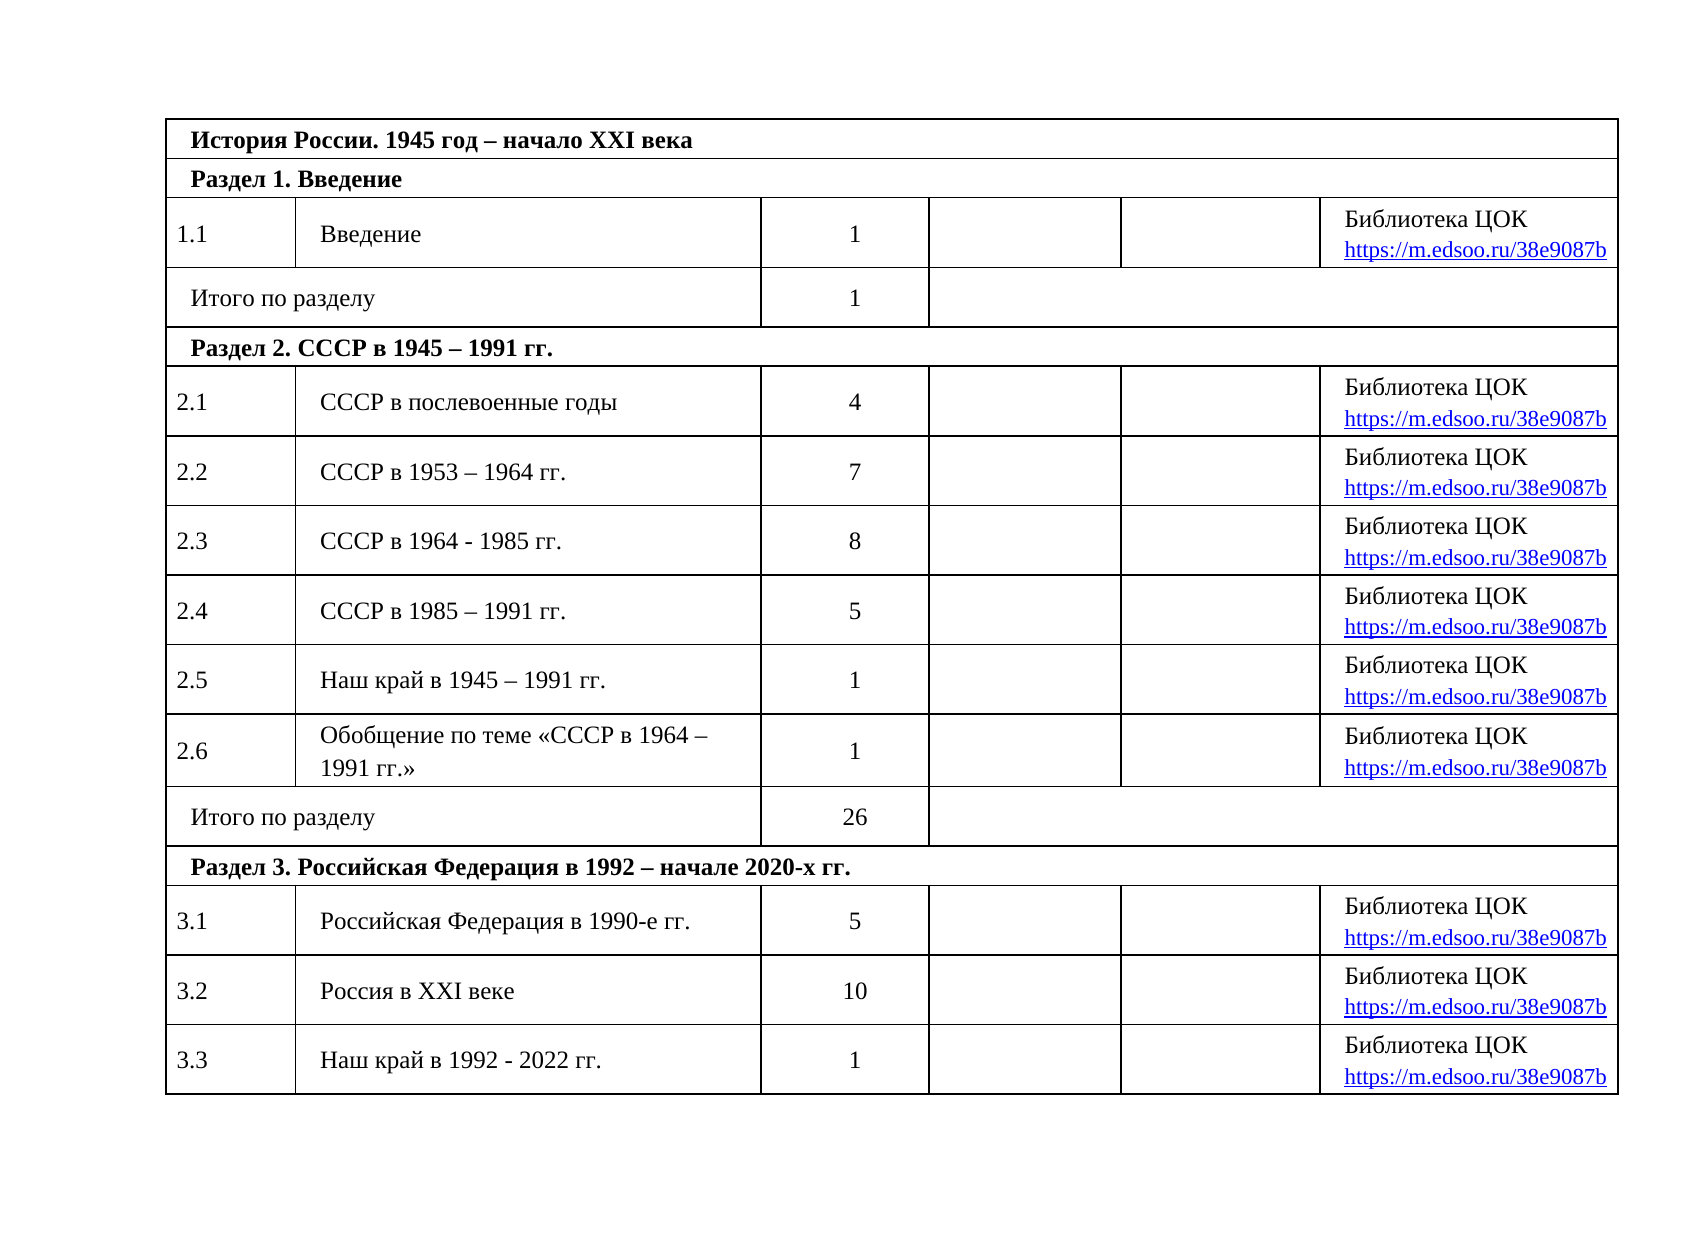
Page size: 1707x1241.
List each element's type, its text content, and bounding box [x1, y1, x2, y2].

table_cell Библиотека ЦОК https://m.edsoo.ru/38e9087b [1321, 506, 1617, 574]
table_cell [930, 198, 1120, 266]
table_cell [930, 268, 1617, 326]
table_cell Библиотека ЦОК https://m.edsoo.ru/38e9087b [1321, 645, 1617, 713]
table_cell 5 [762, 576, 928, 644]
table_cell Введение [296, 198, 760, 266]
table_cell Наш край в 1992 - 2022 гг. [296, 1025, 760, 1093]
table_cell Библиотека ЦОК https://m.edsoo.ru/38e9087b [1321, 367, 1617, 435]
table_cell 2.5 [167, 645, 295, 713]
table_cell [930, 506, 1120, 574]
table_cell 1.1 [167, 198, 295, 266]
table_cell [930, 715, 1120, 786]
table_cell [1122, 886, 1319, 954]
table_cell 1 [762, 268, 928, 326]
table_cell [1122, 576, 1319, 644]
table_cell Раздел 3. Российская Федерация в 1992 – начале 2020-х гг. [167, 847, 1617, 884]
table_cell Библиотека ЦОК https://m.edsoo.ru/38e9087b [1321, 715, 1617, 786]
table_cell СССР в 1964 - 1985 гг. [296, 506, 760, 574]
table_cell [1321, 956, 1617, 1024]
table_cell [1321, 198, 1617, 266]
table_cell 26 [762, 787, 928, 845]
table_cell Российская Федерация в 1990-е гг. [296, 886, 760, 954]
table_cell 7 [762, 437, 928, 504]
table_cell 1 [762, 1025, 928, 1093]
table_cell 3.2 [167, 956, 295, 1024]
table_cell [930, 1025, 1120, 1093]
table_cell 2.4 [167, 576, 295, 644]
table_cell [930, 645, 1120, 713]
table_cell История России. 1945 год – начало ХХI века [167, 120, 1617, 157]
table_cell [930, 437, 1120, 504]
table_cell 2.2 [167, 437, 295, 504]
table_cell Библиотека ЦОК https://m.edsoo.ru/38e9087b [1321, 437, 1617, 504]
table_cell Библиотека ЦОК https://m.edsoo.ru/38e9087b [1321, 576, 1617, 644]
table_cell 1 [762, 715, 928, 786]
table_cell [930, 367, 1120, 435]
table_cell Итого по разделу [167, 268, 760, 326]
table_cell [1122, 956, 1319, 1024]
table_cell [1321, 1025, 1617, 1093]
table_cell 2.3 [167, 506, 295, 574]
table_cell [1122, 506, 1319, 574]
table_cell Наш край в 1945 – 1991 гг. [296, 645, 760, 713]
table_cell [930, 886, 1120, 954]
table_cell [1122, 645, 1319, 713]
table_cell [1122, 367, 1319, 435]
table_cell 10 [762, 956, 928, 1024]
table_cell [930, 787, 1617, 845]
table_cell [1122, 198, 1319, 266]
table_cell 5 [762, 886, 928, 954]
table_cell [1122, 715, 1319, 786]
table_cell СССР в 1985 – 1991 гг. [296, 576, 760, 644]
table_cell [1321, 886, 1617, 954]
table_cell 1 [762, 198, 928, 266]
table_cell Итого по разделу [167, 787, 760, 845]
table_cell СССР в послевоенные годы [296, 367, 760, 435]
table_cell 1 [762, 645, 928, 713]
table_cell [930, 576, 1120, 644]
table_cell СССР в 1953 – 1964 гг. [296, 437, 760, 504]
table_cell [1122, 437, 1319, 504]
table_cell Россия в ХХI веке [296, 956, 760, 1024]
table_cell 4 [762, 367, 928, 435]
table_cell 2.6 [167, 715, 295, 786]
table_cell [930, 956, 1120, 1024]
table_cell Обобщение по теме «СССР в 1964 – 1991 гг.» [296, 715, 760, 786]
table_cell [1122, 1025, 1319, 1093]
table_cell 2.1 [167, 367, 295, 435]
table_cell Раздел 1. Введение [167, 159, 1617, 197]
table_cell 3.3 [167, 1025, 295, 1093]
table_cell Раздел 2. СССР в 1945 – 1991 гг. [167, 328, 1617, 365]
table_cell 3.1 [167, 886, 295, 954]
table_cell 8 [762, 506, 928, 574]
